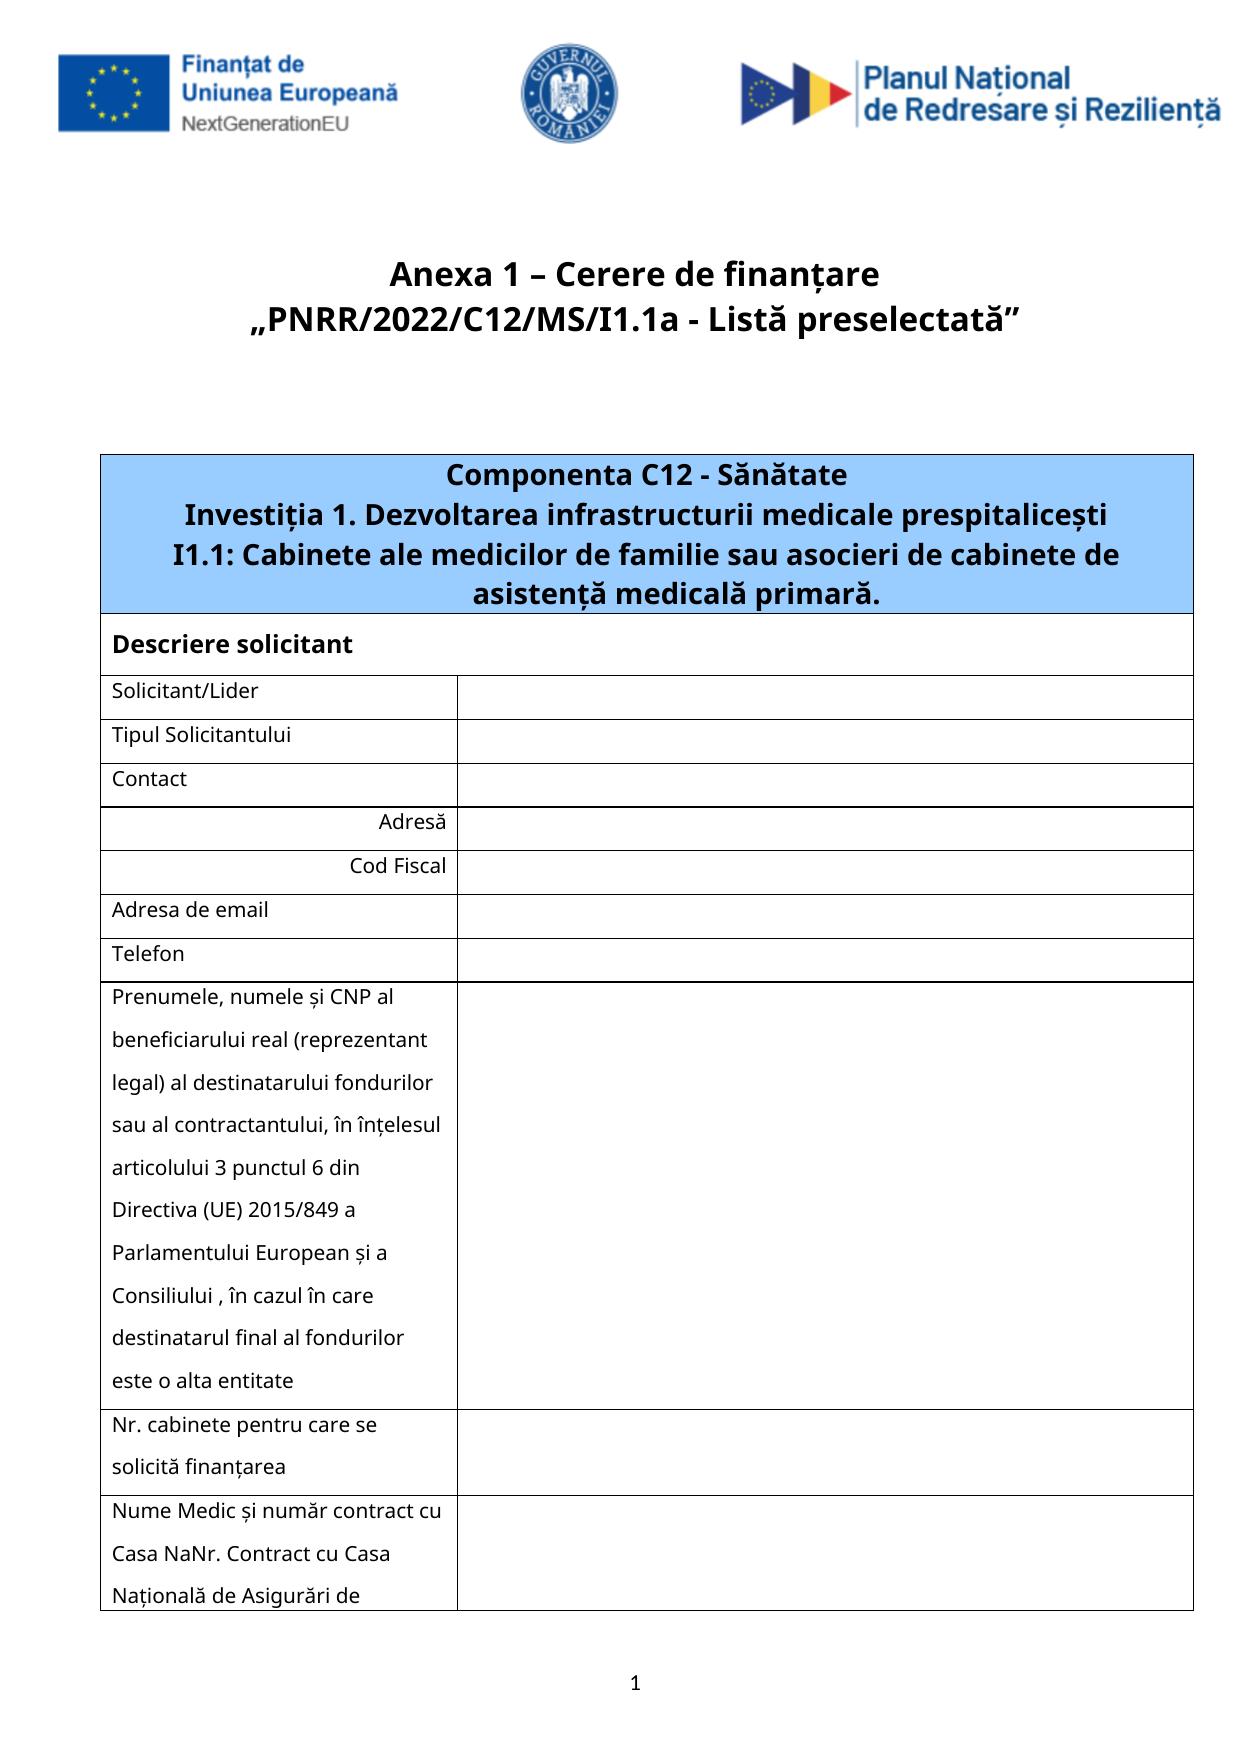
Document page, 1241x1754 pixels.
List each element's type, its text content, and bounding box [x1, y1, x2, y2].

table_cell Telefon [101, 939, 457, 981]
text „PNRR/2022/C12/MS/I1.1a - Listă preselectată” [118, 296, 1152, 341]
table_cell [458, 851, 1193, 894]
table_header Componenta C12 - Sănătate Investiția 1. Dezvoltarea infrastructurii medicale prespitalicești I1.1: Cabinete ale medicilor de familie sau asocieri de cabinete de asistență medicală primară. [101, 455, 1193, 613]
table_cell [458, 895, 1193, 938]
table_cell Nr. cabinete pentru care se solicită finanțarea [101, 1410, 457, 1495]
table_cell [458, 764, 1193, 806]
table_cell [458, 720, 1193, 763]
table_cell [458, 983, 1193, 1409]
table_cell Solicitant/Lider [101, 676, 457, 719]
table_cell Descriere solicitant [101, 614, 1193, 675]
table_cell [458, 939, 1193, 981]
table_cell Tipul Solicitantului [101, 720, 457, 763]
text Anexa 1 – Cerere de finanțare [118, 251, 1152, 296]
table_cell Adresa de email [101, 895, 457, 938]
table_cell Adresă [101, 808, 457, 850]
picture [0, 22, 1228, 167]
table_cell Prenumele, numele și CNP al beneficiarului real (reprezentant legal) al destinatarului fondurilor sau al contractantului, în înțelesul articolului 3 punctul 6 din Directiva (UE) 2015/849 a Parlamentului European și a Consiliului , în cazul în care destinatarul final al fondurilor este o alta entitate [101, 983, 457, 1409]
table_cell Cod Fiscal [101, 851, 457, 894]
table_cell [458, 676, 1193, 719]
table_cell [458, 1410, 1193, 1495]
table_cell Contact [101, 764, 457, 806]
table_cell [458, 808, 1193, 850]
table_cell [458, 1496, 1193, 1610]
